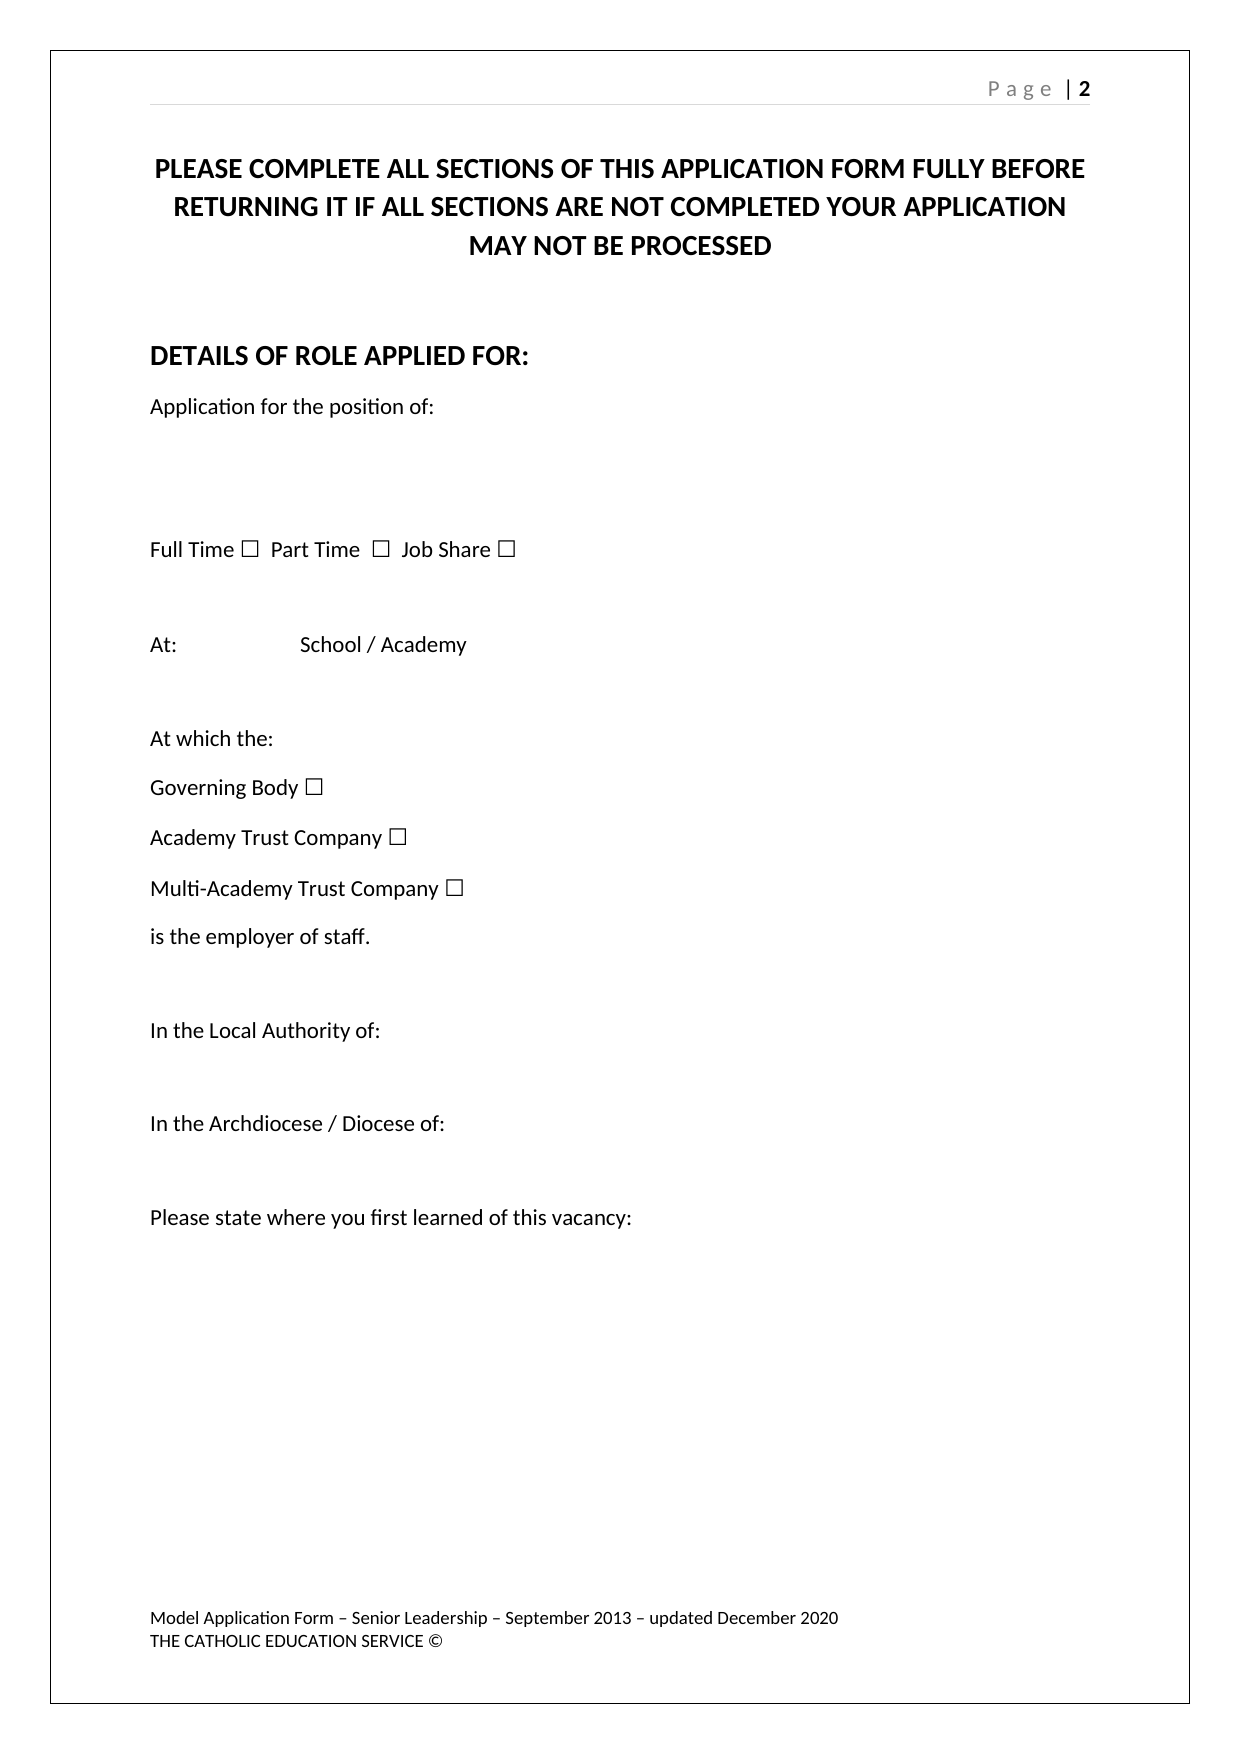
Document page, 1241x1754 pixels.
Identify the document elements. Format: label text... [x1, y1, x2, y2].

text At: School / Academy [150, 630, 1090, 658]
text At which the: [150, 724, 1090, 752]
text Multi-Academy Trust Company [150, 872, 1090, 903]
text Full Time Part Time Job Share [150, 533, 1090, 564]
text Application for the position of: [150, 392, 1090, 420]
text Governing Body [150, 771, 1090, 802]
text is the employer of staff. [150, 922, 1090, 950]
text Academy Trust Company [150, 821, 1090, 852]
text Please state where you first learned of this vacancy: [150, 1203, 1090, 1231]
text PLEASE COMPLETE ALL SECTIONS OF THIS APPLICATION FORM FULLY BEFORE RETURNING IT IF ALL SECTIONS ARE NOT COMPLETED YOUR APPLICATION MAY NOT BE PROCESSED [150, 150, 1090, 262]
text DETAILS OF ROLE APPLIED FOR: [150, 337, 1090, 373]
text In the Archdiocese / Diocese of: [150, 1109, 1090, 1137]
text In the Local Authority of: [150, 1016, 1090, 1044]
